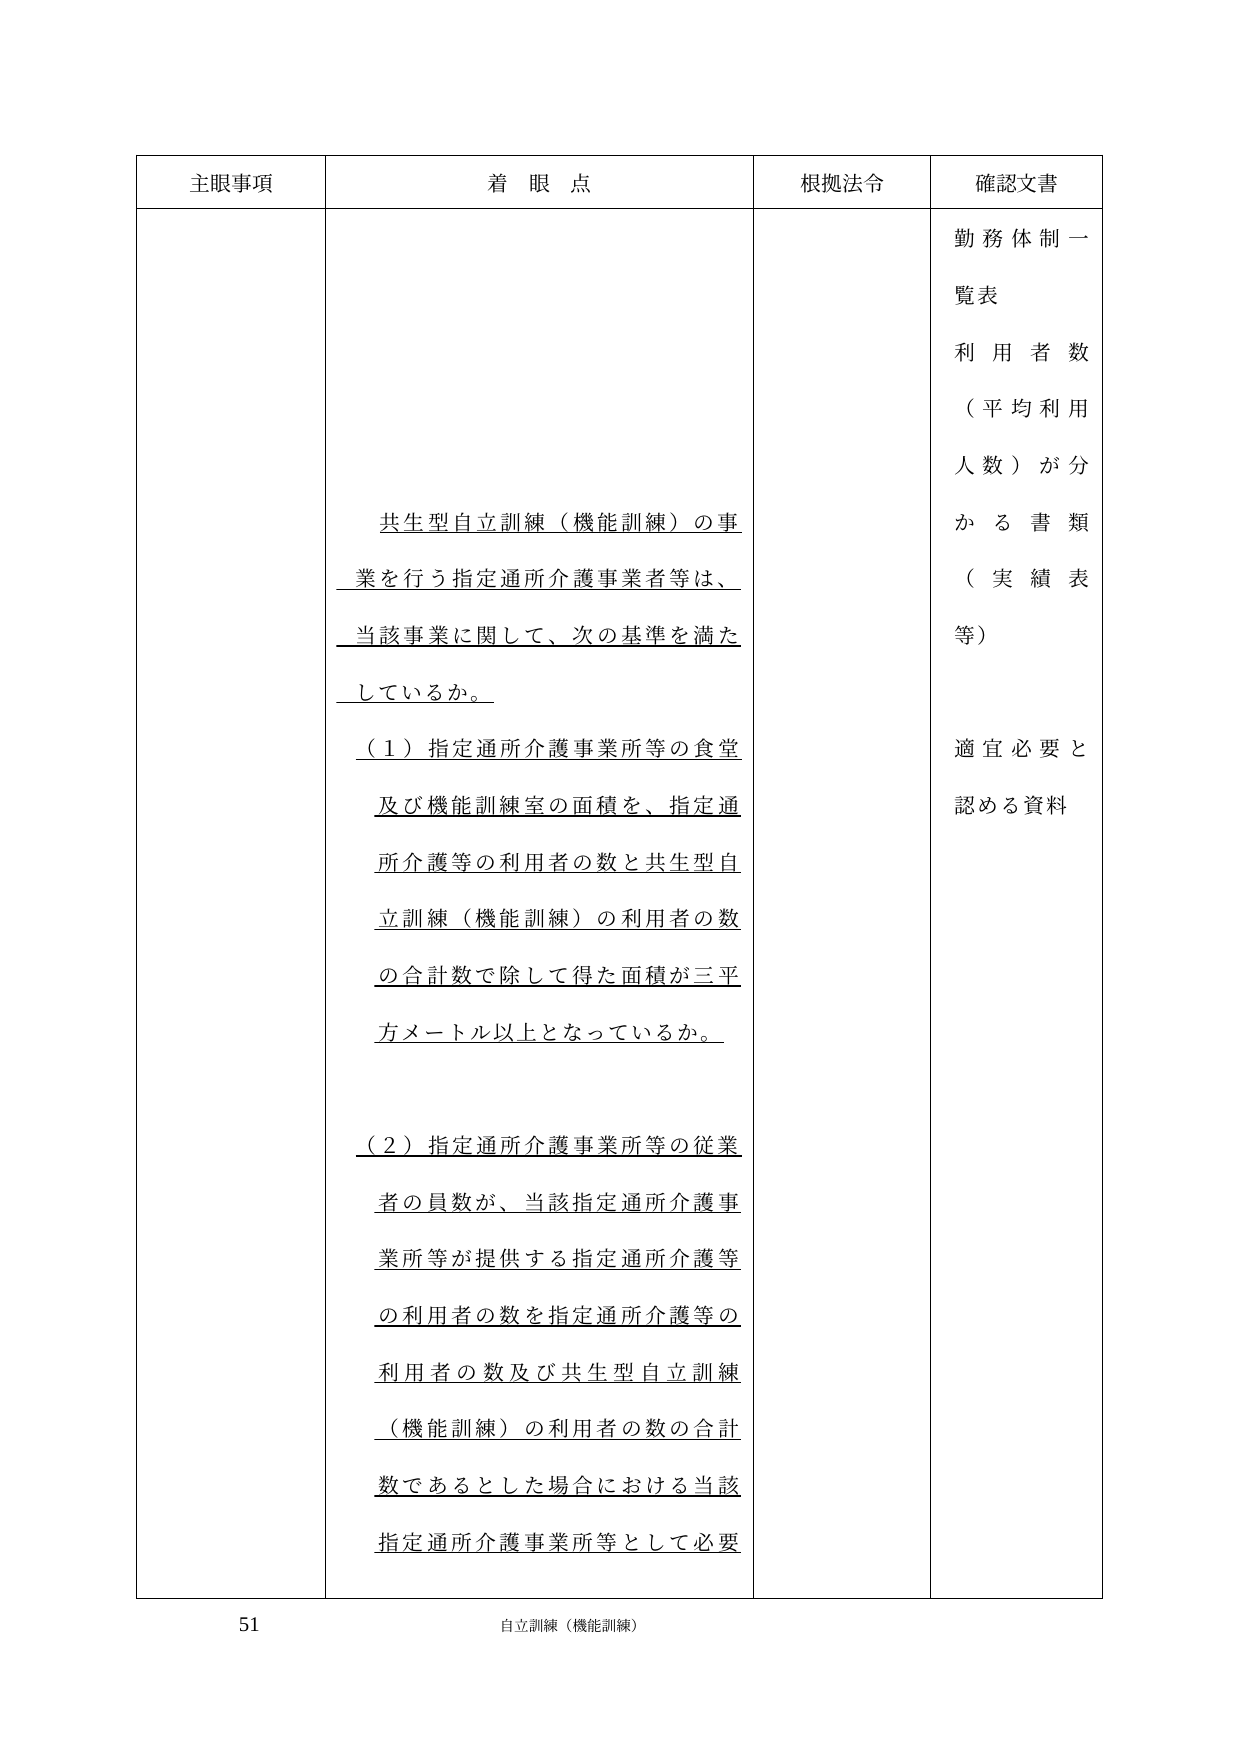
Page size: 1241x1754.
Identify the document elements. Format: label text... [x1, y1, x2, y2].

table_header 根拠法令 [754, 156, 930, 208]
table_header 確認文書 [931, 156, 1102, 208]
table_header 着 眼 点 [326, 156, 753, 208]
table_header 主眼事項 [137, 156, 325, 208]
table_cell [754, 209, 930, 1598]
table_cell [137, 209, 325, 1598]
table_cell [931, 209, 1102, 1598]
